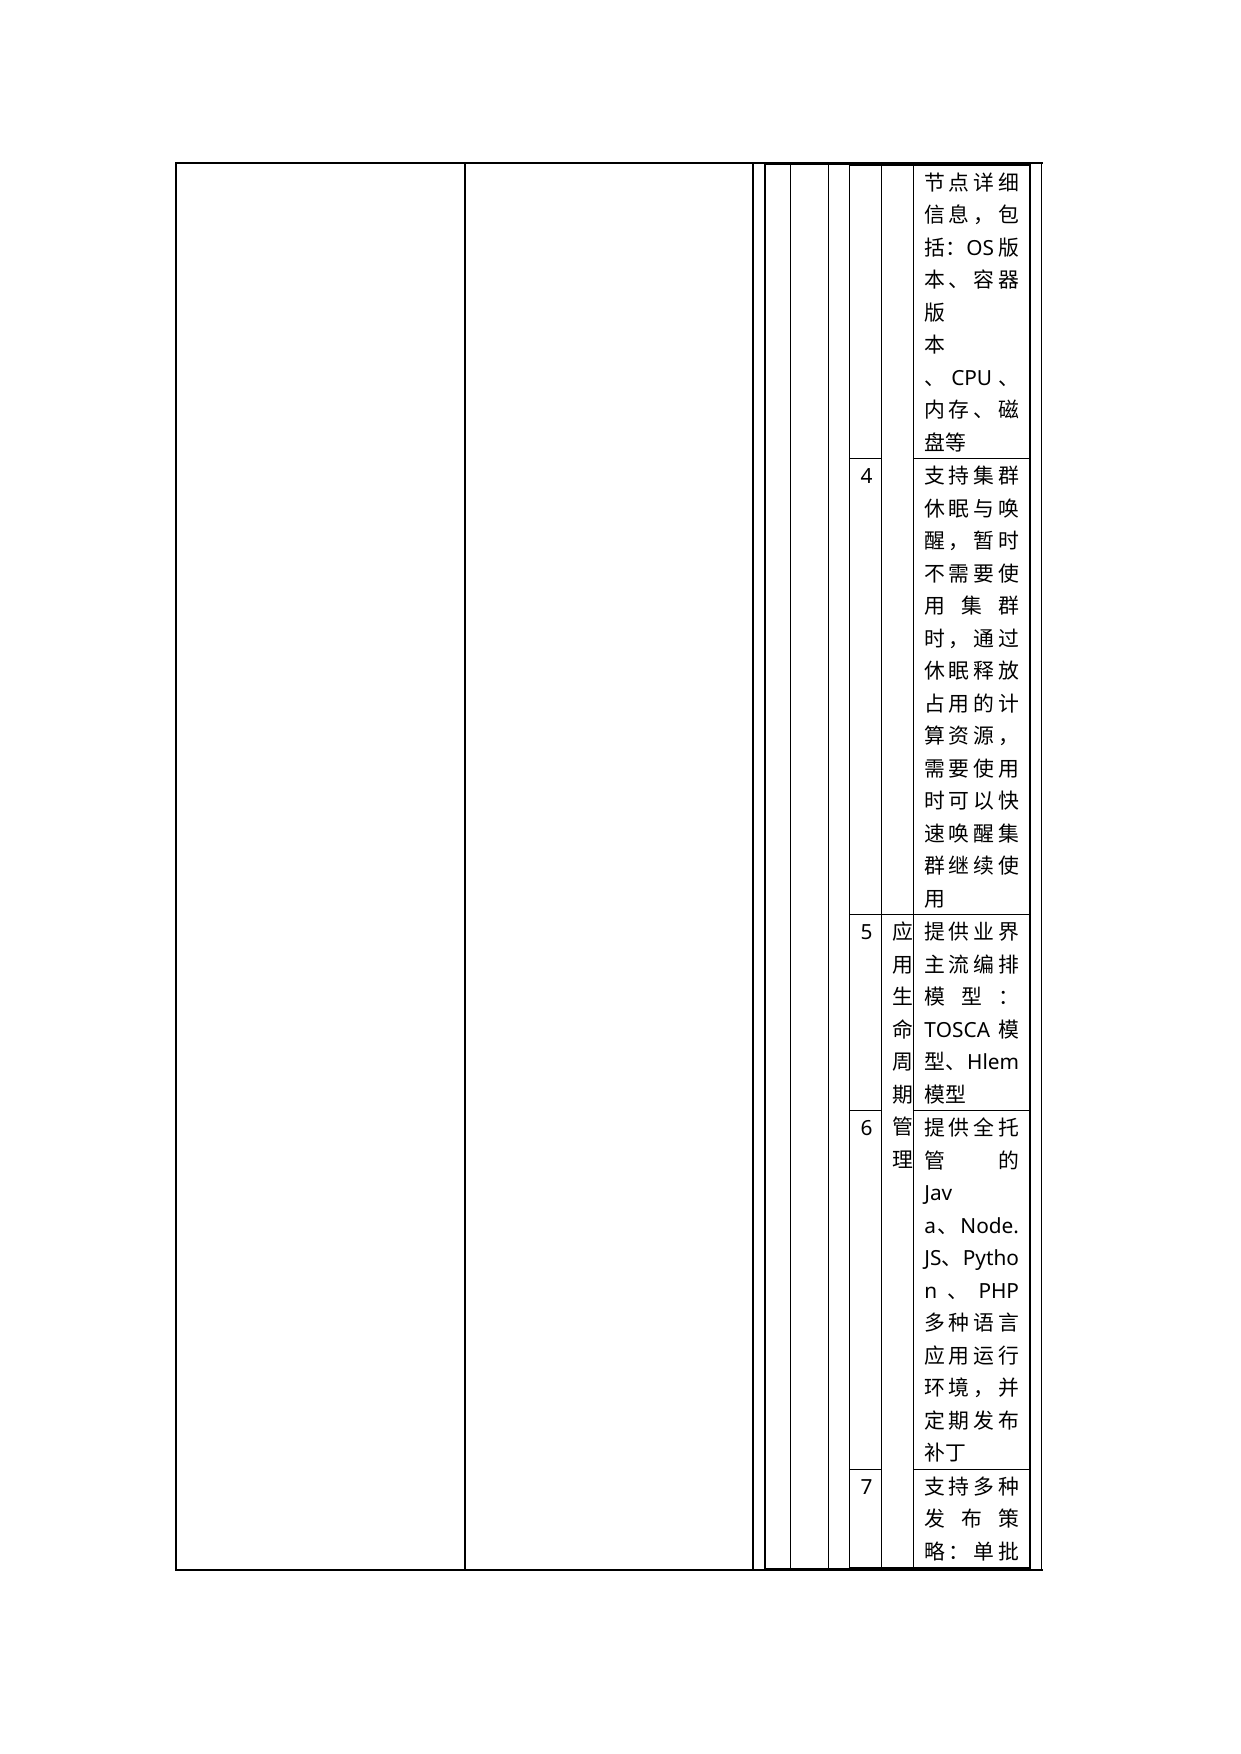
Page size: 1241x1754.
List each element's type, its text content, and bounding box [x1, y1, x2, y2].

table_cell [829, 165, 849, 1568]
table_cell 1 [177, 164, 464, 1569]
table_cell [914, 1470, 1029, 1567]
table_cell [466, 164, 752, 1569]
table_cell [850, 459, 881, 914]
table_cell [850, 1470, 881, 1567]
table_cell [914, 166, 1029, 458]
table_cell [850, 915, 881, 1110]
table_cell [914, 459, 1029, 914]
table_cell [850, 166, 881, 458]
table_cell [754, 164, 764, 1569]
table_cell [766, 165, 790, 1568]
table_cell [914, 915, 1029, 1110]
table_cell [882, 915, 913, 1567]
table_cell [1031, 164, 1041, 1569]
table_cell [850, 1111, 881, 1469]
table_cell [882, 166, 913, 914]
table_cell [791, 165, 828, 1568]
table_cell [914, 1111, 1029, 1469]
